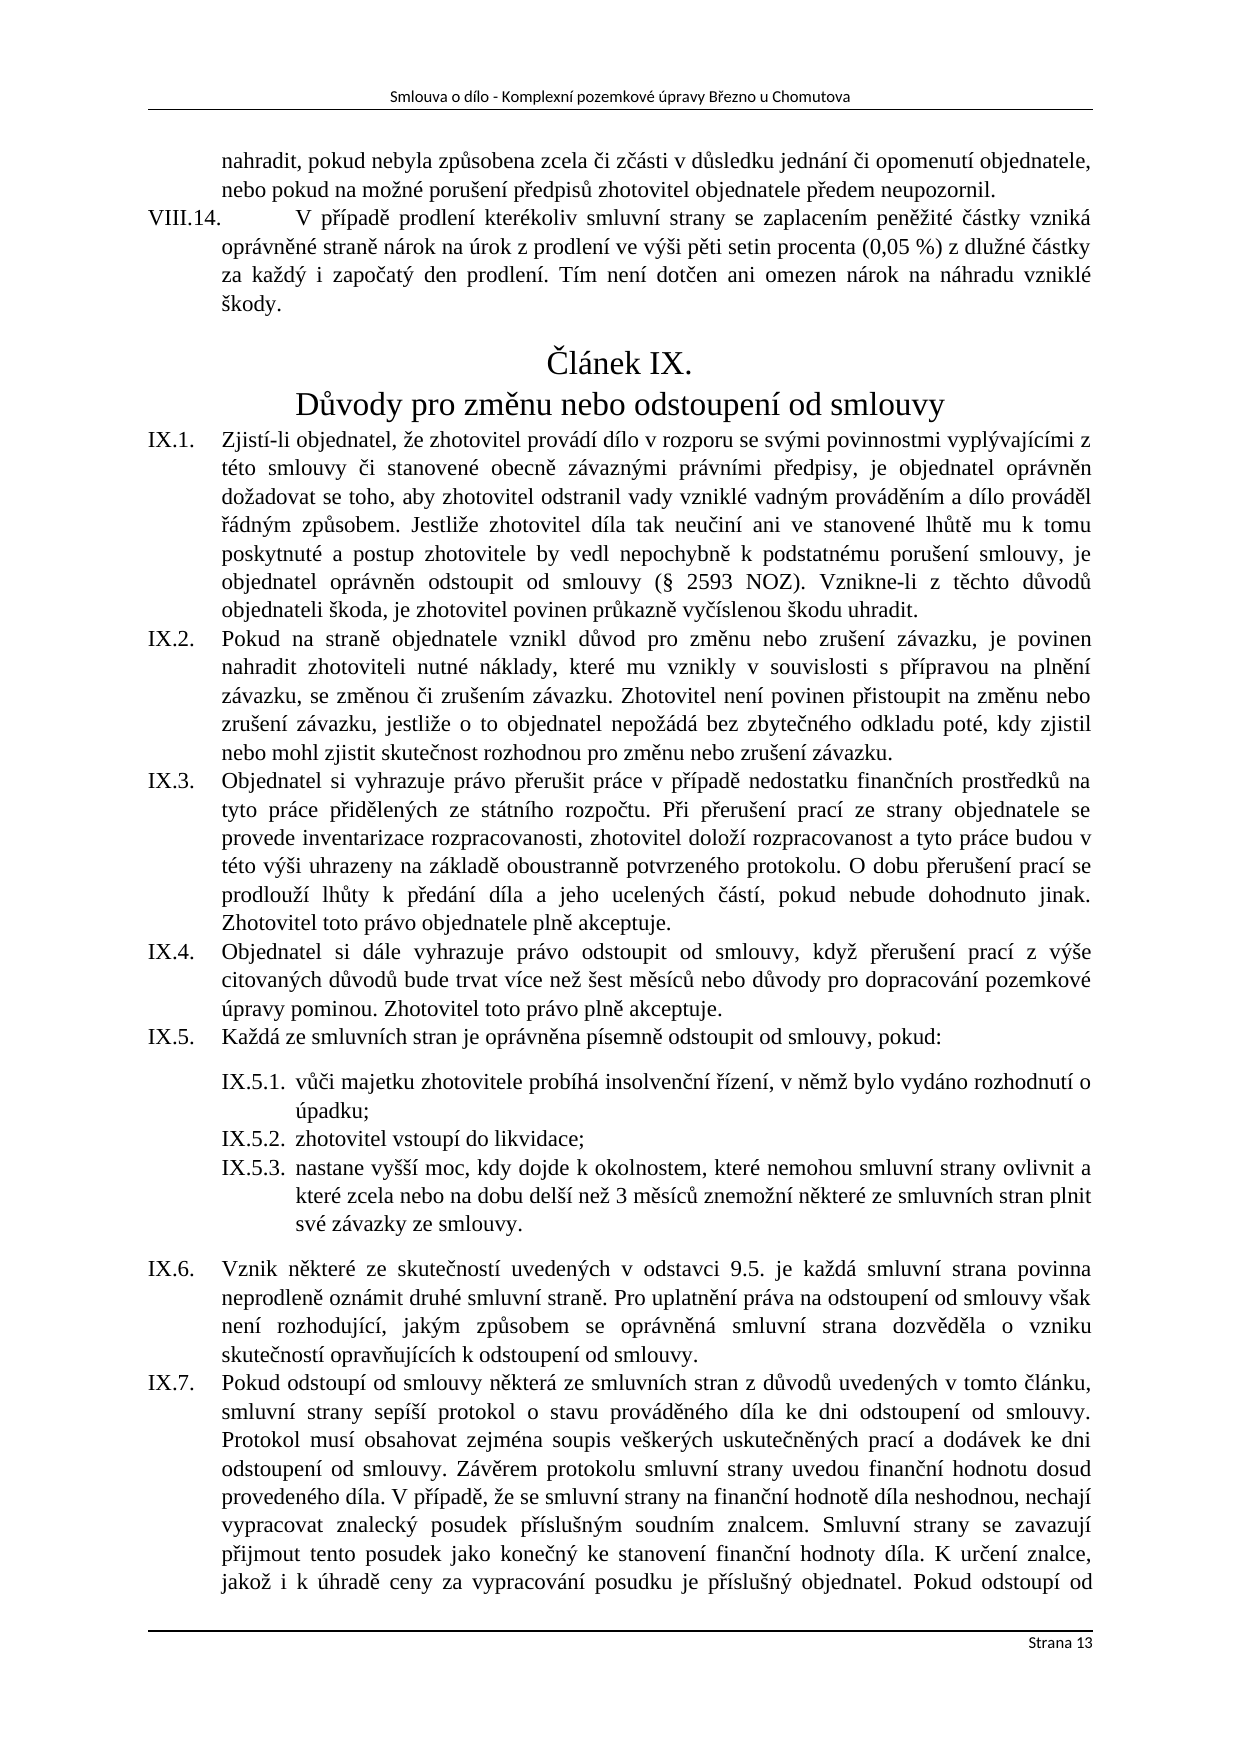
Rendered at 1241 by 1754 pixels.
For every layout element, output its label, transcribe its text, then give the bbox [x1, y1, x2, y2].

list Pokud na straně objednatele vznikl důvod pro změnu nebo zrušení závazku, je povinen nahradit zhotoviteli nutné náklady, které mu vznikly v souvislosti s přípravou na plnění závazku, se změnou či zrušením závazku. Zhotovitel není povinen přistoupit na změnu nebo zrušení závazku, jestliže o to objednatel nepožádá bez zbytečného odkladu poté, kdy zjistil nebo mohl zjistit skutečnost rozhodnou pro změnu nebo zrušení závazku. [148, 625, 1093, 765]
list Zjistí-li objednatel, že zhotovitel provádí dílo v rozporu se svými povinnostmi vyplývajícími z této smlouvy či stanovené obecně závaznými právními předpisy, je objednatel oprávněn dožadovat se toho, aby zhotovitel odstranil vady vzniklé vadným prováděním a dílo prováděl řádným způsobem. Jestliže zhotovitel díla tak neučiní ani ve stanovené lhůtě mu k tomu poskytnuté a postup zhotovitele by vedl nepochybně k podstatnému porušení smlouvy, je objednatel oprávněn odstoupit od smlouvy (§ 2593 NOZ). Vznikne-li z těchto důvodů objednateli škoda, je zhotovitel povinen průkazně vyčíslenou škodu uhradit. [148, 426, 1093, 623]
list Každá ze smluvních stran je oprávněna písemně odstoupit od smlouvy, pokud: [148, 1023, 1093, 1049]
list Objednatel si dále vyhrazuje právo odstoupit od smlouvy, když přerušení prací z výše citovaných důvodů bude trvat více než šest měsíců nebo důvody pro dopracování pozemkové úpravy pominou. Zhotovitel toto právo plně akceptuje. [148, 938, 1093, 1021]
list Vznik některé ze skutečností uvedených v odstavci 9.5. je každá smluvní strana povinna neprodleně oznámit druhé smluvní straně. Pro uplatnění práva na odstoupení od smlouvy však není rozhodující, jakým způsobem se oprávněná smluvní strana dozvěděla o vzniku skutečností opravňujících k odstoupení od smlouvy. [148, 1256, 1093, 1367]
subtitle Důvody pro změnu nebo odstoupení od smlouvy [148, 343, 1093, 423]
list Objednatel si vyhrazuje právo přerušit práce v případě nedostatku finančních prostředků na tyto práce přidělených ze státního rozpočtu. Při přerušení prací ze strany objednatele se provede inventarizace rozpracovanosti, zhotovitel doloží rozpracovanost a tyto práce budou v této výši uhrazeny na základě oboustranně potvrzeného protokolu. O dobu přerušení prací se prodlouží lhůty k předání díla a jeho ucelených částí, pokud nebude dohodnuto jinak. Zhotovitel toto právo objednatele plně akceptuje. [148, 767, 1093, 936]
text nastane vyšší moc, kdy dojde k okolnostem, které nemohou smluvní strany ovlivnit a které zcela nebo na dobu delší než 3 měsíců znemožní některé ze smluvních stran plnit své závazky ze smlouvy. [221, 1153, 1093, 1237]
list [148, 148, 1093, 202]
text zhotovitel vstoupí do likvidace; [221, 1125, 1093, 1151]
list V případě prodlení kterékoliv smluvní strany se zaplacením peněžité částky vzniká oprávněné straně nárok na úrok z prodlení ve výši pěti setin procenta (0,05 %) z dlužné částky za každý i započatý den prodlení. Tím není dotčen ani omezen nárok na náhradu vzniklé škody. [148, 204, 1093, 316]
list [148, 1369, 1093, 1595]
text vůči majetku zhotovitele probíhá insolvenční řízení, v němž bylo vydáno rozhodnutí o úpadku; [221, 1068, 1093, 1123]
